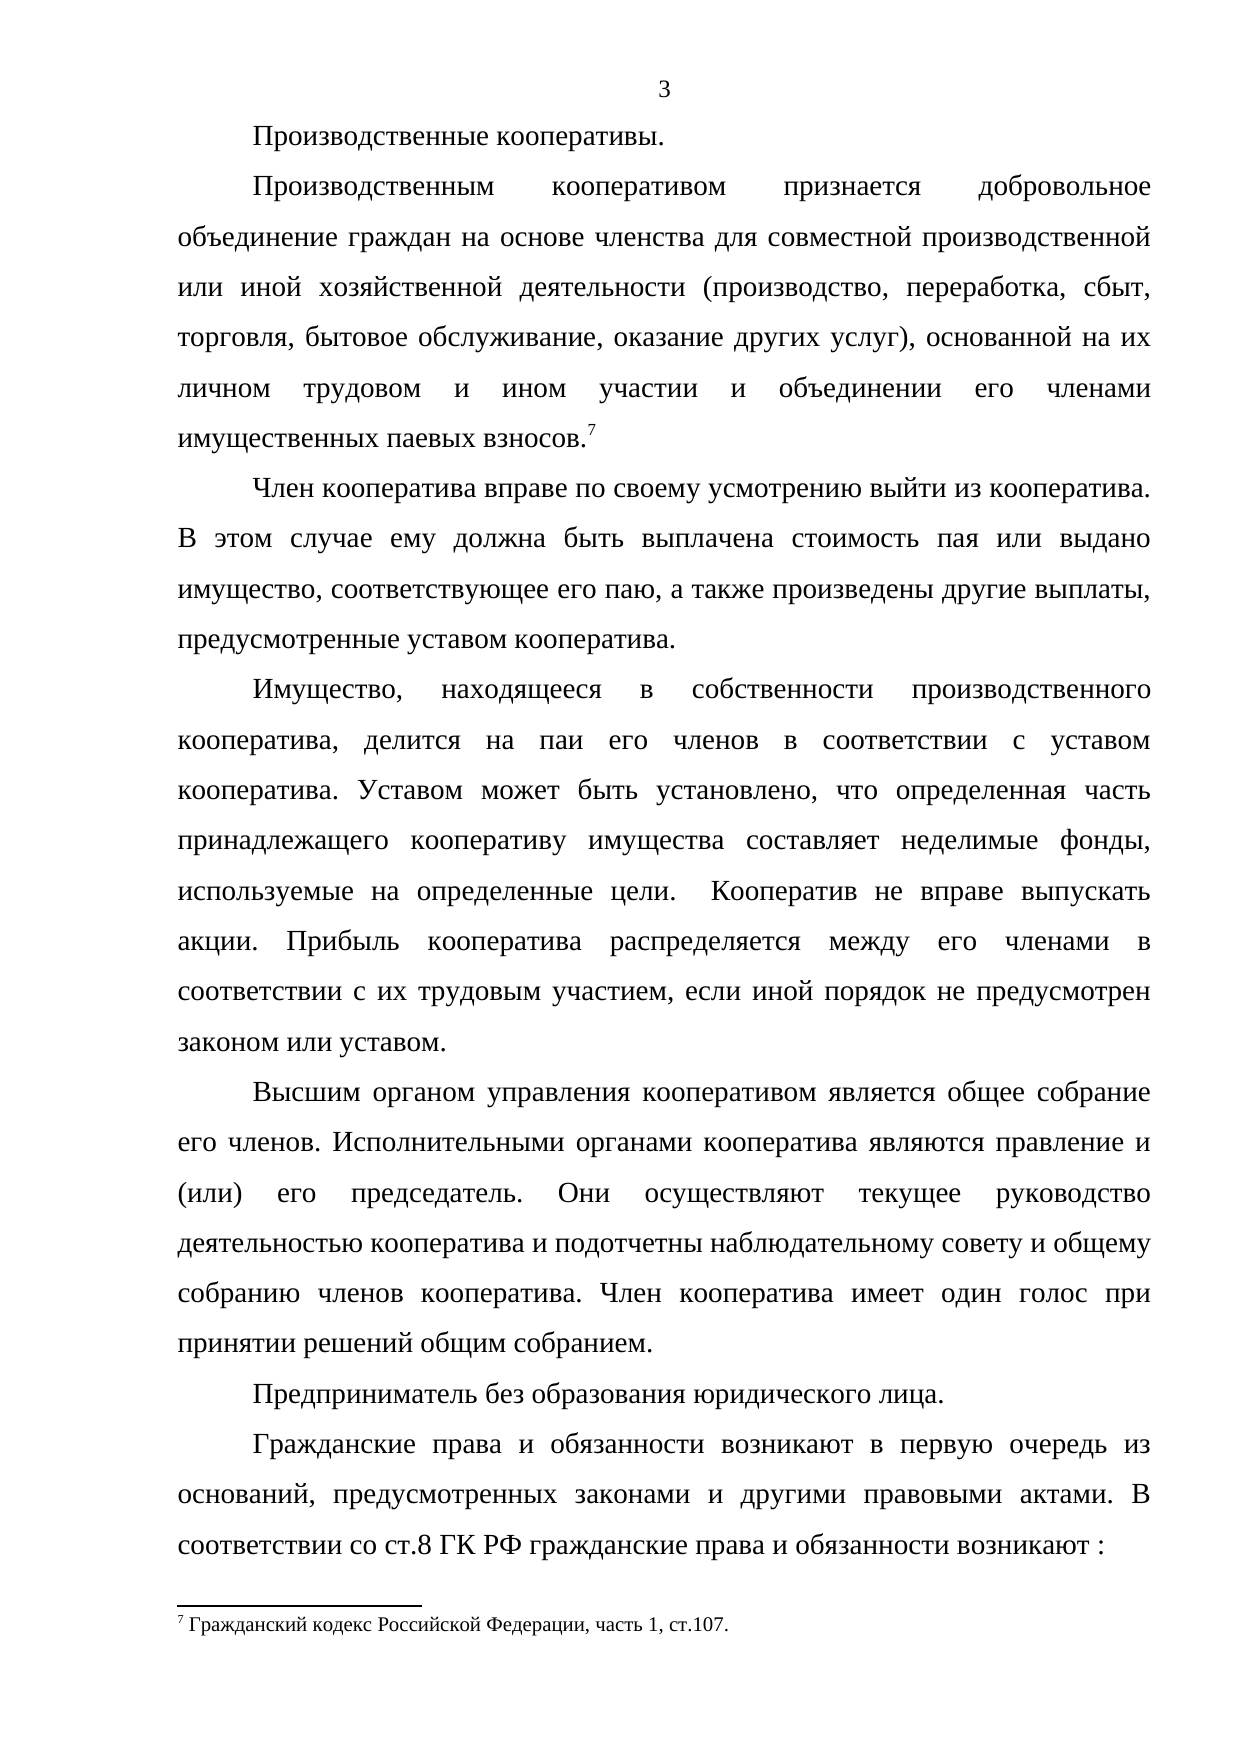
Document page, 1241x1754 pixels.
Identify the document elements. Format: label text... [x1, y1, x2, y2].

text Производственные кооперативы. [177, 118, 1152, 152]
text Предприниматель без образования юридического лица. [177, 1376, 1152, 1409]
text Гражданские права и обязанности возникают в первую очередь из оснований, предусмотренных законами и другими правовыми актами. В соответствии со ст.8 ГК РФ гражданские права и обязанности возникают : [177, 1426, 1152, 1560]
text Член кооператива вправе по своему усмотрению выйти из кооператива. В этом случае ему должна быть выплачена стоимость пая или выдано имущество, соответствующее его паю, а также произведены другие выплаты, предусмотренные уставом кооператива. [177, 470, 1152, 655]
text Производственным кооперативом признается добровольное объединение граждан на основе членства для совместной производственной или иной хозяйственной деятельности (производство, переработка, сбыт, торговля, бытовое обслуживание, оказание других услуг), основанной на их личном трудовом и ином участии и объединении его членами имущественных паевых взносов. [177, 168, 1152, 453]
text Имущество, находящееся в собственности производственного кооператива, делится на паи его членов в соответствии с уставом кооператива. Уставом может быть установлено, что определенная часть принадлежащего кооперативу имущества составляет неделимые фонды, используемые на определенные цели. Кооператив не вправе выпускать акции. Прибыль кооператива распределяется между его членами в соответствии с их трудовым участием, если иной порядок не предусмотрен законом или уставом. [177, 672, 1152, 1057]
text Высшим органом управления кооперативом является общее собрание его членов. Исполнительными органами кооператива являются правление и (или) его председатель. Они осуществляют текущее руководство деятельностью кооператива и подотчетны наблюдательному совету и общему собранию членов кооператива. Член кооператива имеет один голос при принятии решений общим собранием. [177, 1074, 1152, 1359]
